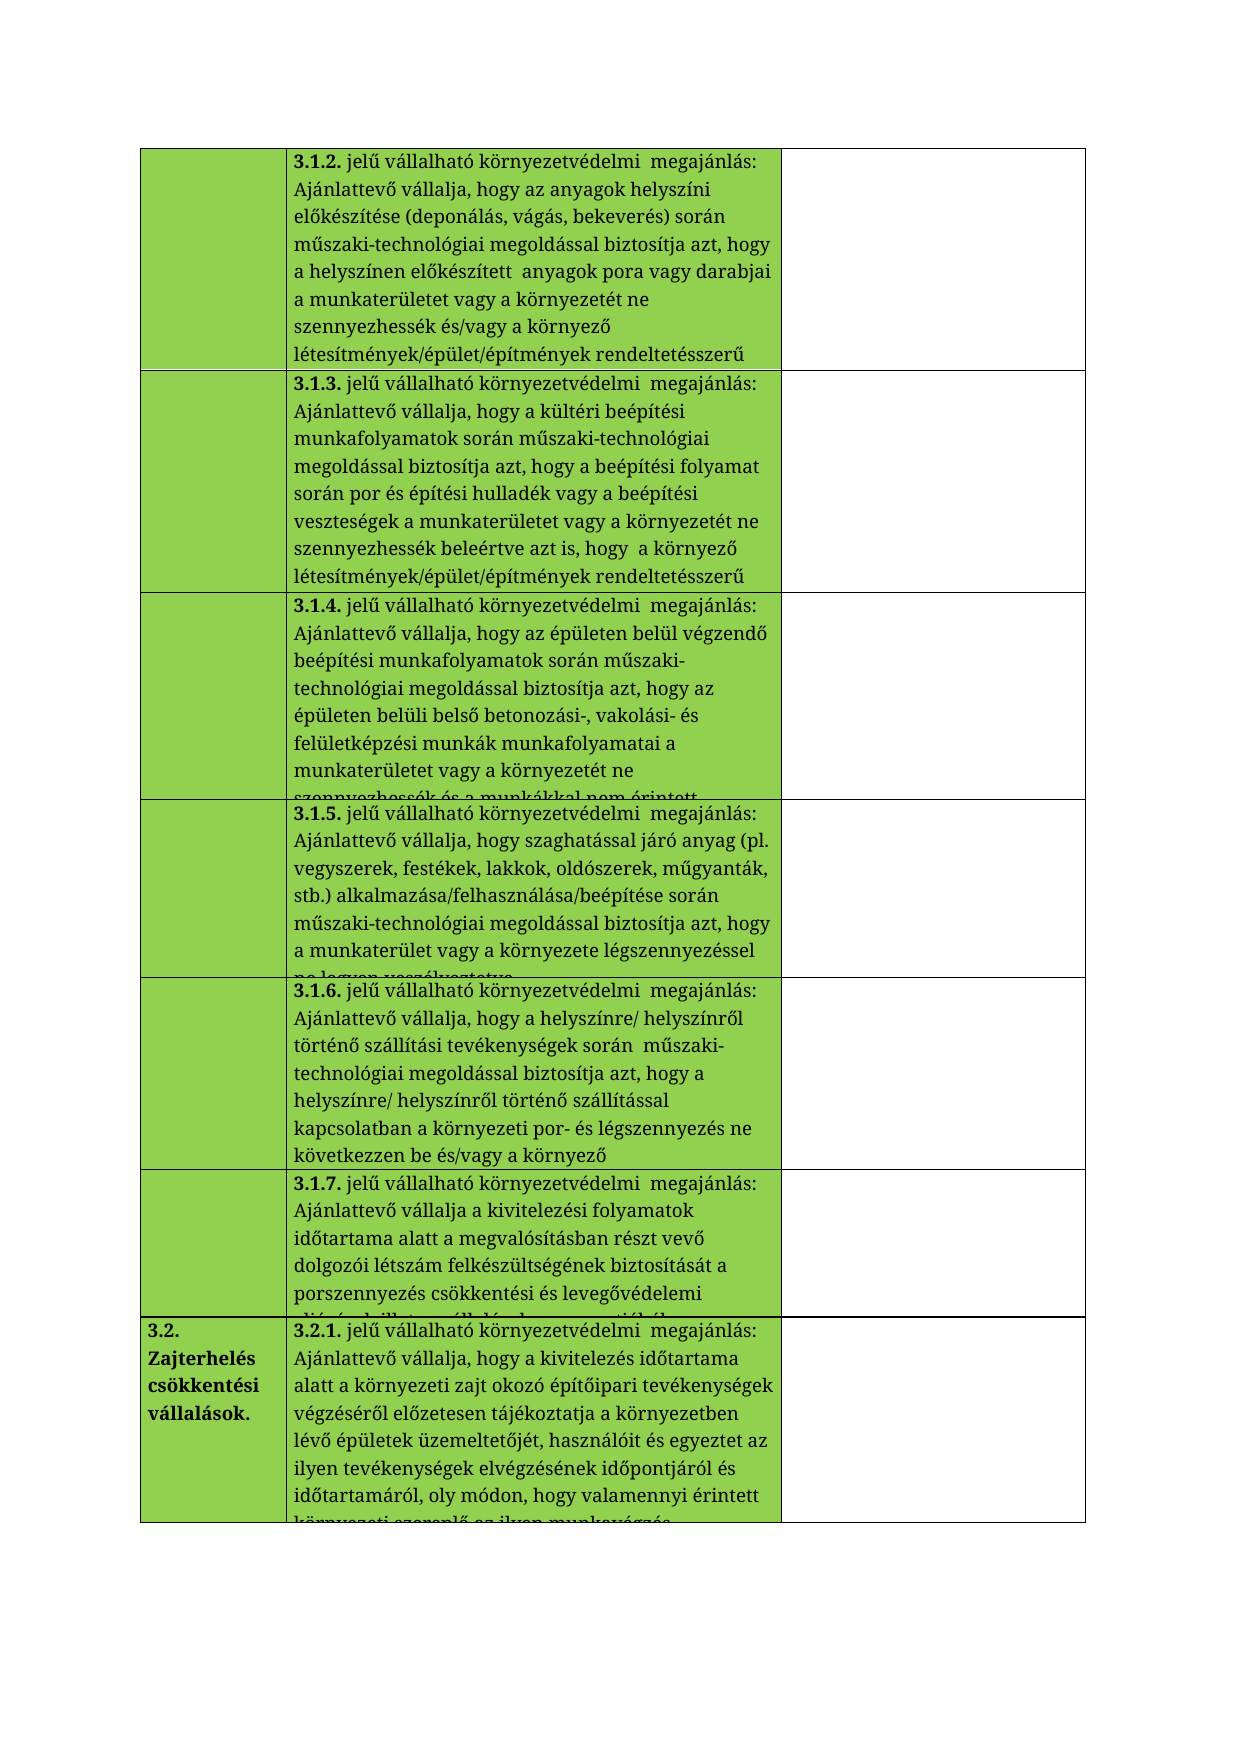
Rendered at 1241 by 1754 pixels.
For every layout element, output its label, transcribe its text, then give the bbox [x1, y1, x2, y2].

table_cell 3.1.2. jelű vállalható környezetvédelmi megajánlás: Ajánlattevő vállalja, hogy az anyagok helyszíni előkészítése (deponálás, vágás, bekeverés) során műszaki-technológiai megoldással biztosítja azt, hogy a helyszínen előkészített anyagok pora vagy darabjai a munkaterületet vagy a környezetét ne szennyezhessék és/vagy a környező létesítmények/épület/építmények rendeltetésszerű használhatóságát ne veszélyeztessék. [287, 149, 781, 369]
table_cell [782, 978, 1085, 1169]
table_cell [141, 978, 286, 1169]
table_cell 3.1.4. jelű vállalható környezetvédelmi megajánlás: Ajánlattevő vállalja, hogy az épületen belül végzendő beépítési munkafolyamatok során műszaki-technológiai megoldással biztosítja azt, hogy az épületen belüli belső betonozási-, vakolási- és felületképzési munkák munkafolyamatai a munkaterületet vagy a környezetét ne szennyezhessék és a munkákkal nem érintett megmaradó szerkezeteket ne veszélyeztessék. [287, 593, 781, 799]
table_cell [782, 149, 1085, 369]
table_cell 3.1.7. jelű vállalható környezetvédelmi megajánlás: Ajánlattevő vállalja a kivitelezési folyamatok időtartama alatt a megvalósításban részt vevő dolgozói létszám felkészültségének biztosítását a porszennyezés csökkentési és levegővédelemi eljárások illetve vállalások szempontjából. [287, 1170, 781, 1316]
table_cell 3.1.3. jelű vállalható környezetvédelmi megajánlás: Ajánlattevő vállalja, hogy a kültéri beépítési munkafolyamatok során műszaki-technológiai megoldással biztosítja azt, hogy a beépítési folyamat során por és építési hulladék vagy a beépítési veszteségek a munkaterületet vagy a környezetét ne szennyezhessék beleértve azt is, hogy a környező létesítmények/épület/építmények rendeltetésszerű használhatóságát ne veszélyeztessék. [287, 371, 781, 592]
table_cell 3.2.1. jelű vállalható környezetvédelmi megajánlás: Ajánlattevő vállalja, hogy a kivitelezés időtartama alatt a környezeti zajt okozó építőipari tevékenységek végzéséről előzetesen tájékoztatja a környezetben lévő épületek üzemeltetőjét, használóit és egyeztet az ilyen tevékenységek elvégzésének időpontjáról és időtartamáról, oly módon, hogy valamennyi érintett környezeti szereplő az ilyen munkavégzés megkezdése előtt legalább két munkanappal korábban értesülhessen. [287, 1318, 781, 1522]
table_cell 3.2. Zajterhelés csökkentési vállalások. [141, 1318, 286, 1522]
table_cell [141, 1170, 286, 1316]
table_cell [782, 1318, 1085, 1522]
table_cell 3.1.5. jelű vállalható környezetvédelmi megajánlás: Ajánlattevő vállalja, hogy szaghatással járó anyag (pl. vegyszerek, festékek, lakkok, oldószerek, műgyanták, stb.) alkalmazása/felhasználása/beépítése során műszaki-technológiai megoldással biztosítja azt, hogy a munkaterület vagy a környezete légszennyezéssel ne legyen veszélyeztetve . [287, 800, 781, 977]
table_cell [141, 149, 286, 369]
table_cell [782, 800, 1085, 977]
table_cell [141, 800, 286, 977]
table_cell [141, 371, 286, 592]
table_cell [782, 593, 1085, 799]
table_cell [782, 371, 1085, 592]
table_cell [782, 1170, 1085, 1316]
table_cell 3.1.6. jelű vállalható környezetvédelmi megajánlás: Ajánlattevő vállalja, hogy a helyszínre/ helyszínről történő szállítási tevékenységek során műszaki-technológiai megoldással biztosítja azt, hogy a helyszínre/ helyszínről történő szállítással kapcsolatban a környezeti por- és légszennyezés ne következzen be és/vagy a környező létesítmények/épület/építmények rendeltetésszerű használhatóságát ne veszélyeztessék. [287, 978, 781, 1169]
table_cell [141, 593, 286, 799]
